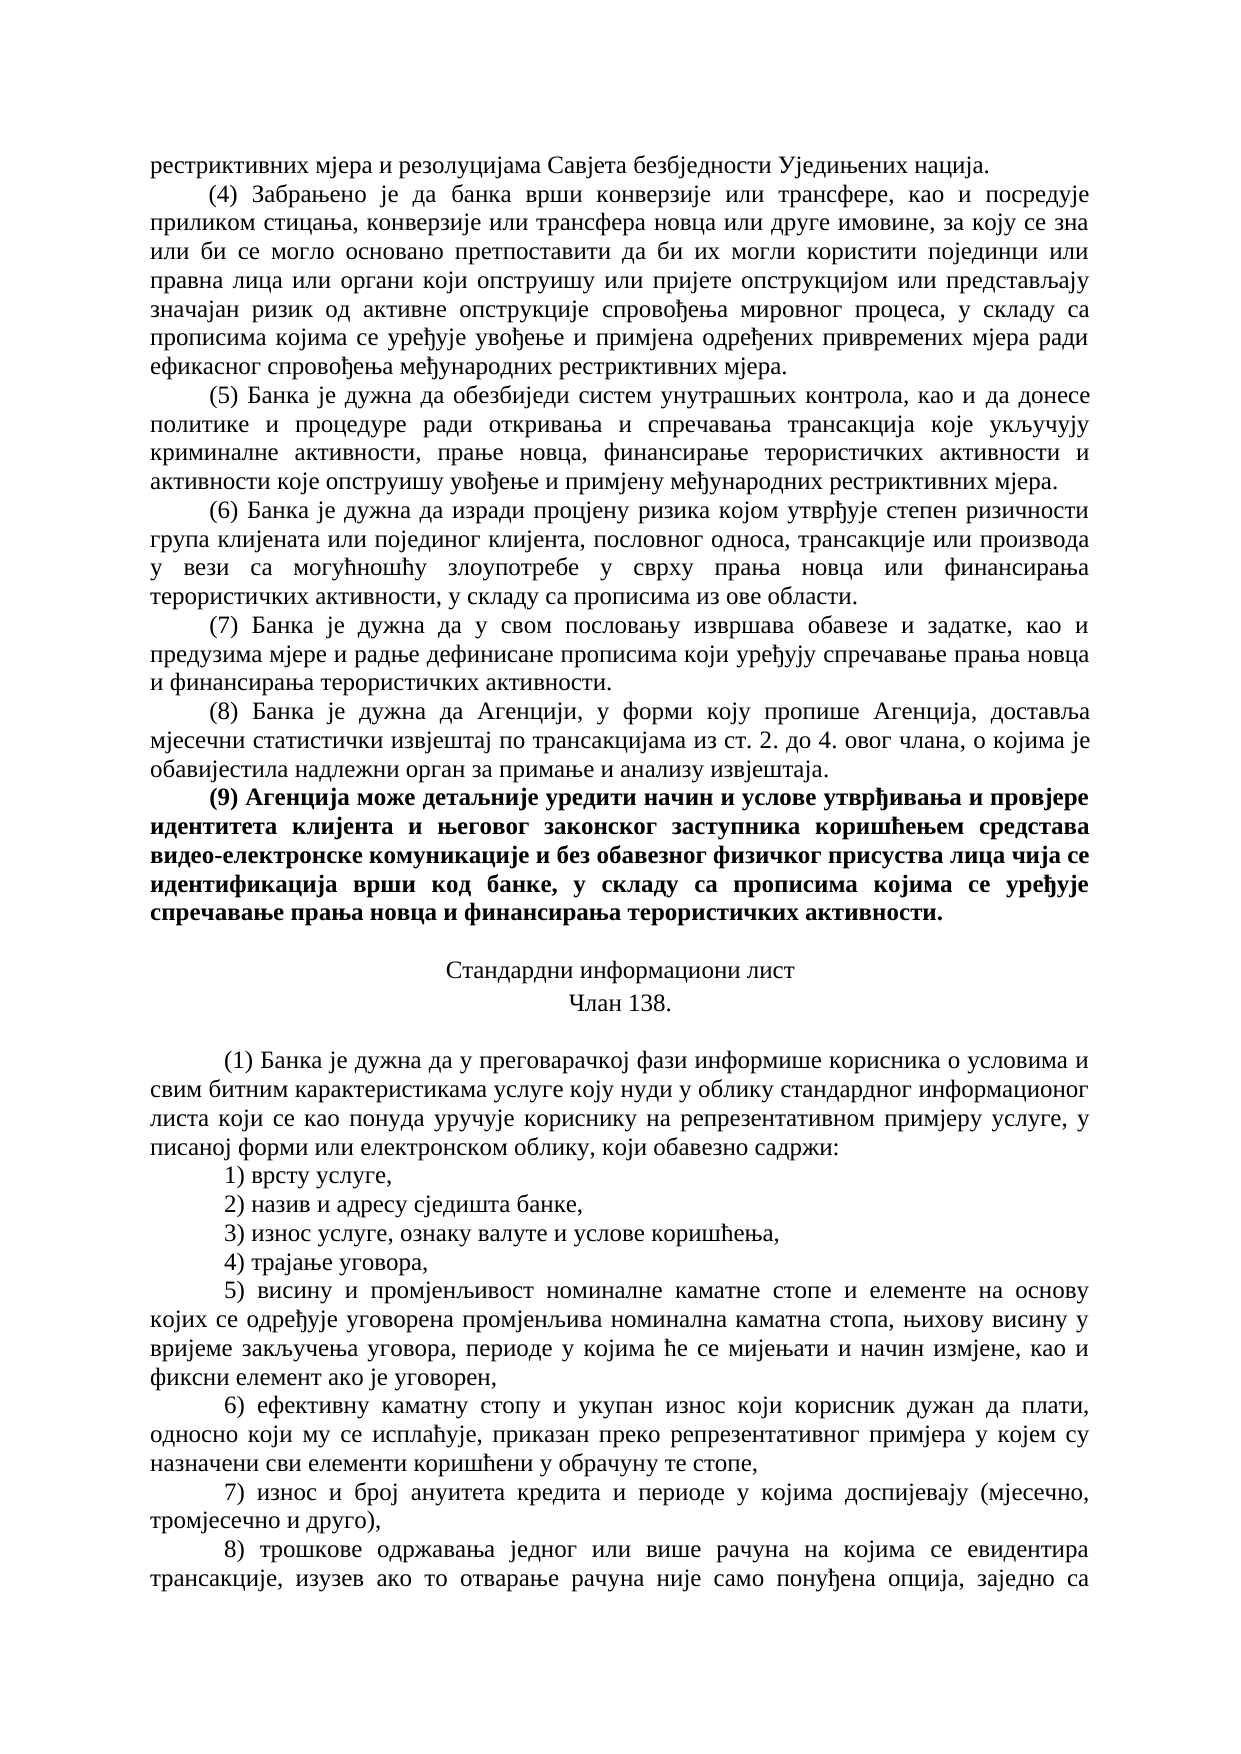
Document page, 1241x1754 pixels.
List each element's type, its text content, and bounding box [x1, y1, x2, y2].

text (6) Банка је дужна да изради процјену ризика којом утврђује степен ризичности група клијената или појединог клијента, пословног односа, трансакције или производа у вези са могућношћу злоупотребе у сврху прања новца или финансирања терористичких активности, у складу са прописима из ове области. [150, 495, 1090, 610]
text (5) Банка је дужна да обезбиједи систем унутрашњих контрола, као и да донесе политике и процедуре ради откривања и спречавања трансакција које укључују криминалне активности, прање новца, финансирање терористичких активности и активности које опструишу увођење и примјену међународних рестриктивних мјера. [150, 380, 1090, 495]
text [150, 150, 1090, 179]
text 3) износ услуге, ознаку валуте и услове коришћења, [150, 1218, 1090, 1247]
text 2) назив и адресу сједишта банке, [150, 1189, 1090, 1218]
text (9) Агенција може детаљније уредити начин и услове утврђивања и провјере идентитета клијента и његовог законског заступника коришћењем средстава видео-електронске комуникације и без обавезног физичког присуства лица чија се идентификација врши код банке, у складу са прописима којима се уређује спречавање прања новца и финансирања терористичких активности. [150, 782, 1090, 926]
text Стандардни информациони лист [150, 955, 1090, 984]
text 6) ефективну каматну стопу и укупан износ који корисник дужан да плати, односно који му се исплаћује, приказан преко репрезентативног примјера у којем су назначени сви елементи коришћени у обрачуну те стопе, [150, 1391, 1090, 1477]
text Члан 138. [150, 988, 1090, 1017]
text 5) висину и промјенљивост номиналне каматне стопе и елементе на основу којих се одређује уговорена промјенљива номинална каматна стопа, њихову висину у вријеме закључења уговора, периоде у којима ће се мијењати и начин измјене, као и фиксни елемент ако је уговорен, [150, 1276, 1090, 1391]
text 4) трајање уговора, [150, 1247, 1090, 1276]
text 1) врсту услуге, [150, 1161, 1090, 1189]
text 7) износ и број ануитета кредита и периоде у којима доспијевају (мјесечно, тромјесечно и друго), [150, 1477, 1090, 1534]
text (8) Банка је дужна да Агенцији, у форми коју пропише Агенција, доставља мјесечни статистички извјештај по трансакцијама из ст. 2. до 4. овог члана, о којима је обавијестила надлежни орган за примање и анализу извјештаја. [150, 696, 1090, 782]
text (4) Забрањено је да банка врши конверзије или трансфере, као и посредује приликом стицања, конверзије или трансфера новца или друге имовине, за коју се зна или би се могло основано претпоставити да би их могли користити појединци или правна лица или органи који опструишу или пријете опструкцијом или представљају значајан ризик од активне опструкције спровођења мировног процеса, у складу са прописима којима се уређује увођење и примјена одређених привремених мјера ради ефикасног спровођења међународних рестриктивних мјера. [150, 179, 1090, 380]
text (1) Банка је дужна да у преговарачкој фази информише корисника о условима и свим битним карактеристикама услуге коју нуди у облику стандардног информационог листа који се као понуда уручује кориснику на репрезентативном примјеру услуге, у писаној форми или електронском облику, који обавезно садржи: [150, 1046, 1090, 1161]
text (7) Банка је дужна да у свом пословању извршава обавезе и задатке, као и предузима мјере и радње дефинисане прописима који уређују спречавање прања новца и финансирања терористичких активности. [150, 610, 1090, 696]
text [150, 1534, 1090, 1592]
